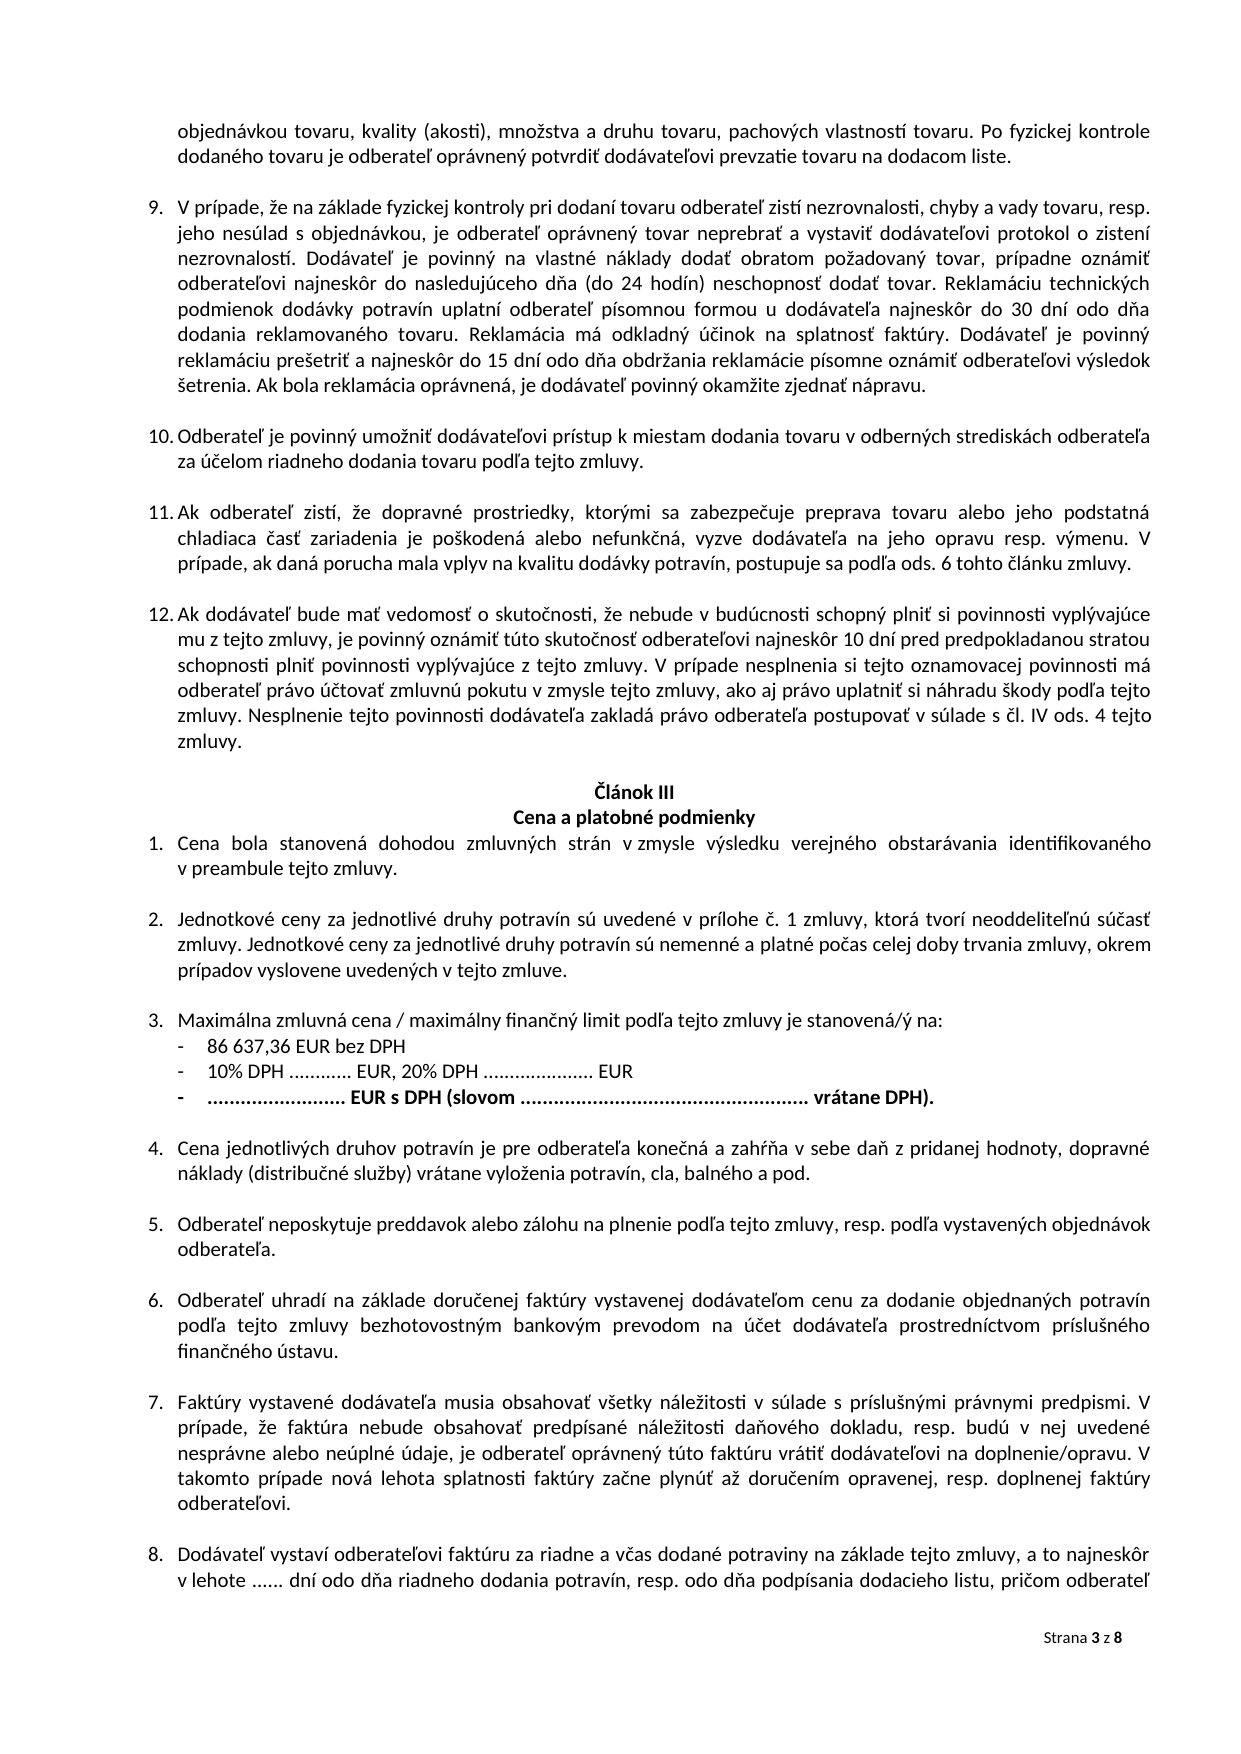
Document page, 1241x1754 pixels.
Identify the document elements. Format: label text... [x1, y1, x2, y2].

list Maximálna zmluvná cena / maximálny finančný limit podľa tejto zmluvy je stanovená/ý na: [148, 1008, 1152, 1033]
list Jednotkové ceny za jednotlivé druhy potravín sú uvedené v prílohe č. 1 zmluvy, ktorá tvorí neoddeliteľnú súčasť zmluvy. Jednotkové ceny za jednotlivé druhy potravín sú nemenné a platné počas celej doby trvania zmluvy, okrem prípadov vyslovene uvedených v tejto zmluve. [148, 906, 1152, 982]
list 10% DPH ............ EUR, 20% DPH ..................... EUR [177, 1058, 1152, 1084]
list Článok III [147, 779, 1122, 804]
list Ak odberateľ zistí, že dopravné prostriedky, ktorými sa zabezpečuje preprava tovaru alebo jeho podstatná chladiaca časť zariadenia je poškodená alebo nefunkčná, vyzve dodávateľa na jeho opravu resp. výmenu. V prípade, ak daná porucha mala vplyv na kvalitu dodávky potravín, postupuje sa podľa ods. 6 tohto článku zmluvy. [148, 499, 1152, 576]
list Faktúry vystavené dodávateľa musia obsahovať všetky náležitosti v súlade s príslušnými právnymi predpismi. V prípade, že faktúra nebude obsahovať predpísané náležitosti daňového dokladu, resp. budú v nej uvedené nesprávne alebo neúplné údaje, je odberateľ oprávnený túto faktúru vrátiť dodávateľovi na doplnenie/opravu. V takomto prípade nová lehota splatnosti faktúry začne plynúť až doručením opravenej, resp. doplnenej faktúry odberateľovi. [148, 1389, 1152, 1516]
list ......................... EUR s DPH (slovom .................................................... vrátane DPH). [177, 1084, 1152, 1109]
list Odberateľ uhradí na základe doručenej faktúry vystavenej dodávateľom cenu za dodanie objednaných potravín podľa tejto zmluvy bezhotovostným bankovým prevodom na účet dodávateľa prostredníctvom príslušného finančného ústavu. [148, 1287, 1152, 1363]
list Odberateľ neposkytuje preddavok alebo zálohu na plnenie podľa tejto zmluvy, resp. podľa vystavených objednávok odberateľa. [148, 1211, 1152, 1262]
list Cena bola stanovená dohodou zmluvných strán v zmysle výsledku verejného obstarávania identifikovaného v preambule tejto zmluvy. [148, 830, 1152, 881]
list V prípade, že na základe fyzickej kontroly pri dodaní tovaru odberateľ zistí nezrovnalosti, chyby a vady tovaru, resp. jeho nesúlad s objednávkou, je odberateľ oprávnený tovar neprebrať a vystaviť dodávateľovi protokol o zistení nezrovnalostí. Dodávateľ je povinný na vlastné náklady dodať obratom požadovaný tovar, prípadne oznámiť odberateľovi najneskôr do nasledujúceho dňa (do 24 hodín) neschopnosť dodať tovar. Reklamáciu technických podmienok dodávky potravín uplatní odberateľ písomnou formou u dodávateľa najneskôr do 30 dní odo dňa dodania reklamovaného tovaru. Reklamácia má odkladný účinok na splatnosť faktúry. Dodávateľ je povinný reklamáciu prešetriť a najneskôr do 15 dní odo dňa obdržania reklamácie písomne oznámiť odberateľovi výsledok šetrenia. Ak bola reklamácia oprávnená, je dodávateľ povinný okamžite zjednať nápravu. [148, 194, 1152, 398]
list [148, 1541, 1152, 1592]
list Odberateľ je povinný umožniť dodávateľovi prístup k miestam dodania tovaru v odberných strediskách odberateľa za účelom riadneho dodania tovaru podľa tejto zmluvy. [148, 423, 1152, 474]
list Ak dodávateľ bude mať vedomosť o skutočnosti, že nebude v budúcnosti schopný plniť si povinnosti vyplývajúce mu z tejto zmluvy, je povinný oznámiť túto skutočnosť odberateľovi najneskôr 10 dní pred predpokladanou stratou schopnosti plniť povinnosti vyplývajúce z tejto zmluvy. V prípade nesplnenia si tejto oznamovacej povinnosti má odberateľ právo účtovať zmluvnú pokutu v zmysle tejto zmluvy, ako aj právo uplatniť si náhradu škody podľa tejto zmluvy. Nesplnenie tejto povinnosti dodávateľa zakladá právo odberateľa postupovať v súlade s čl. IV ods. 4 tejto zmluvy. [148, 601, 1152, 753]
list Cena a platobné podmienky [147, 804, 1122, 830]
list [148, 118, 1152, 169]
list 86 637,36 EUR bez DPH [177, 1033, 1152, 1058]
list Cena jednotlivých druhov potravín je pre odberateľa konečná a zahŕňa v sebe daň z pridanej hodnoty, dopravné náklady (distribučné služby) vrátane vyloženia potravín, cla, balného a pod. [148, 1135, 1152, 1186]
